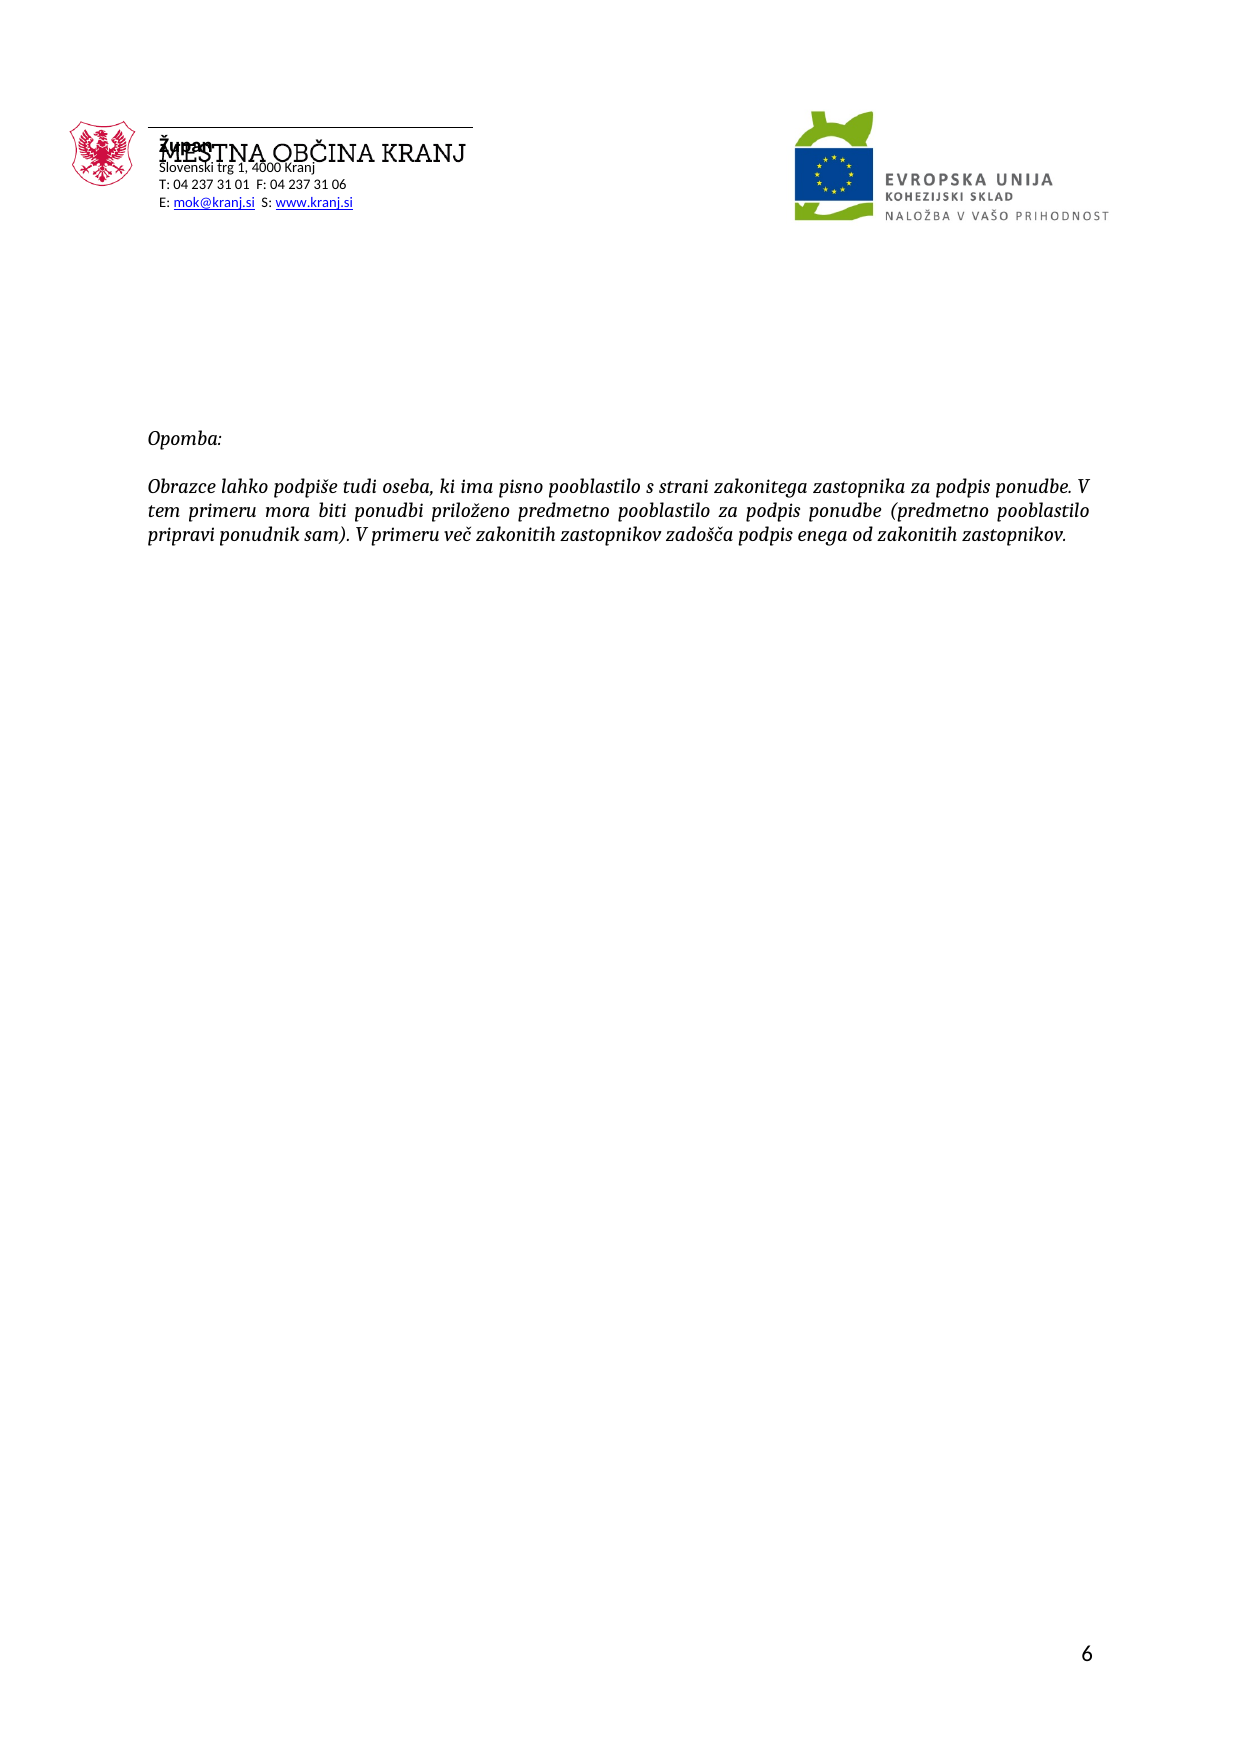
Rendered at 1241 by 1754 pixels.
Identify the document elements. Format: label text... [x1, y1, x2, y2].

text Obrazce lahko podpiše tudi oseba, ki ima pisno pooblastilo s strani zakonitega zastopnika za podpis ponudbe. V tem primeru mora biti ponudbi priloženo predmetno pooblastilo za podpis ponudbe (predmetno pooblastilo pripravi ponudnik sam). V primeru več zakonitih zastopnikov zadošča podpis enega od zakonitih zastopnikov. [148, 475, 1093, 547]
picture [714, 103, 1149, 230]
text Opomba: [148, 426, 1093, 450]
